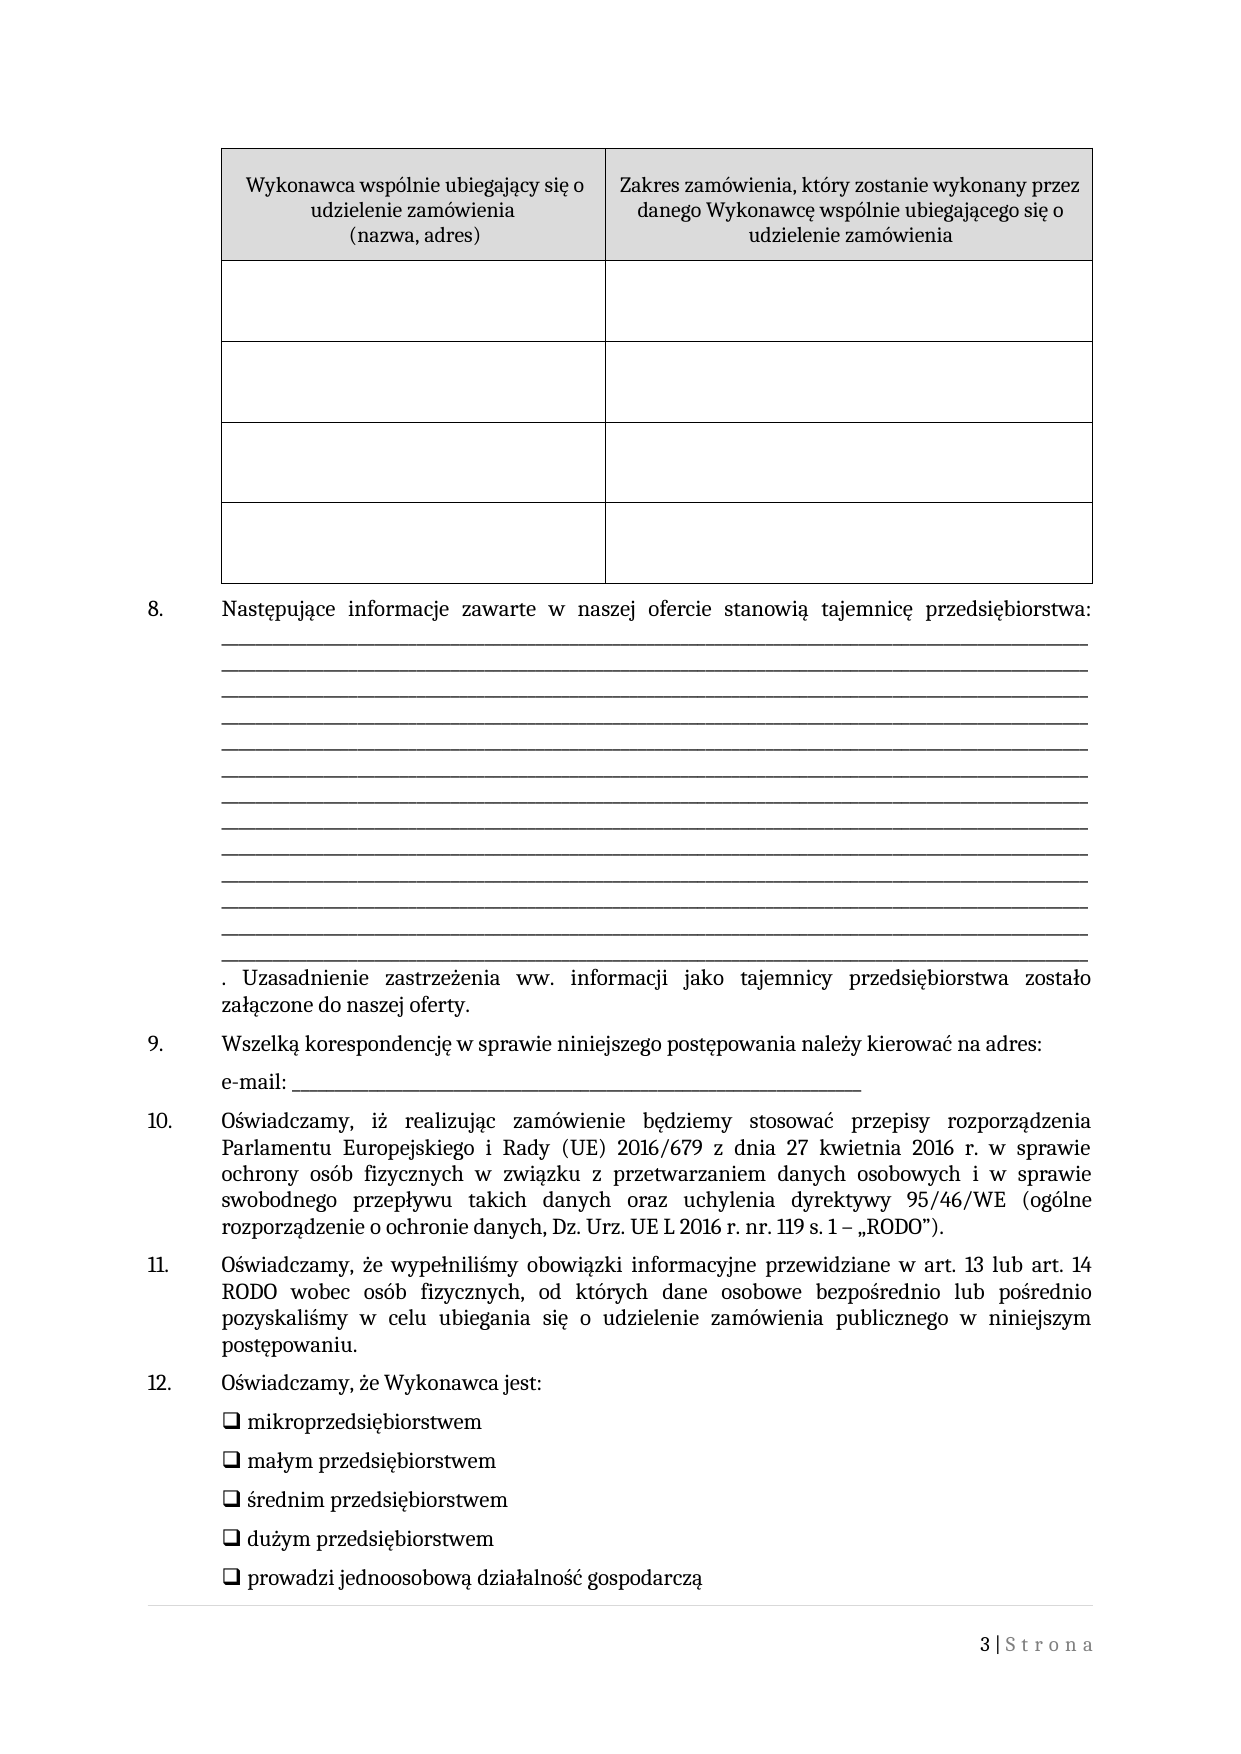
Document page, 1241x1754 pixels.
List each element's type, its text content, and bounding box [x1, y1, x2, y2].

text prowadzi jednoosobową działalność gospodarczą [221, 1564, 1093, 1591]
table_cell [222, 503, 605, 583]
table_cell [222, 342, 605, 422]
text 11. Oświadczamy, że wypełniliśmy obowiązki informacyjne przewidziane w art. 13 lub art. 14 RODO wobec osób fizycznych, od których dane osobowe bezpośrednio lub pośrednio pozyskaliśmy w celu ubiegania się o udzielenie zamówienia publicznego w niniejszym postępowaniu. [148, 1252, 1093, 1358]
text 9. Wszelką korespondencję w sprawie niniejszego postępowania należy kierować na adres: [148, 1030, 1093, 1057]
text e-mail: ___________________________________________________________________ [221, 1069, 1093, 1096]
text dużym przedsiębiorstwem [221, 1526, 1093, 1552]
table_header Wykonawca wspólnie ubiegający się o udzielenie zamówienia (nazwa, adres) [222, 149, 605, 260]
text 10. Oświadczamy, iż realizując zamówienie będziemy stosować przepisy rozporządzenia Parlamentu Europejskiego i Rady (UE) 2016/679 z dnia 27 kwietnia 2016 r. w sprawie ochrony osób fizycznych w związku z przetwarzaniem danych osobowych i w sprawie swobodnego przepływu takich danych oraz uchylenia dyrektywy 95/46/WE (ogólne rozporządzenie o ochronie danych, Dz. Urz. UE L 2016 r. nr. 119 s. 1 – „RODO”). [148, 1108, 1093, 1240]
text małym przedsiębiorstwem [221, 1448, 1093, 1474]
table_cell [606, 423, 1092, 502]
table_cell [222, 423, 605, 502]
text mikroprzedsiębiorstwem [221, 1409, 1093, 1435]
table_cell [606, 503, 1092, 583]
table_header Zakres zamówienia, który zostanie wykonany przez danego Wykonawcę wspólnie ubiegającego się o udzielenie zamówienia [606, 149, 1092, 260]
table_cell [606, 261, 1092, 341]
table_cell [606, 342, 1092, 422]
text 8. Następujące informacje zawarte w naszej ofercie stanowią tajemnicę przedsiębiorstwa: ______________________________________________________________________________________________________________________________________________________________________________________________________________________________________________________________________________________________________________________________________________________________________________________________________________________________________________________________________________________________________________________________________________________________________________________________________________________________________________________________________________________________________________________________________________________________________________________________________________________________________________________________________________________________________________________________________________________________________________________________________________________________________________________________________________________________________________________________________________________________________________________________________________________________________________________________________________________________________________________________________________________________________________. Uzasadnienie zastrzeżenia ww. informacji jako tajemnicy przedsiębiorstwa zostało załączone do naszej oferty. [148, 596, 1093, 1018]
text średnim przedsiębiorstwem [221, 1487, 1093, 1513]
text 12. Oświadczamy, że Wykonawca jest: [148, 1370, 1093, 1397]
table_cell [222, 261, 605, 341]
